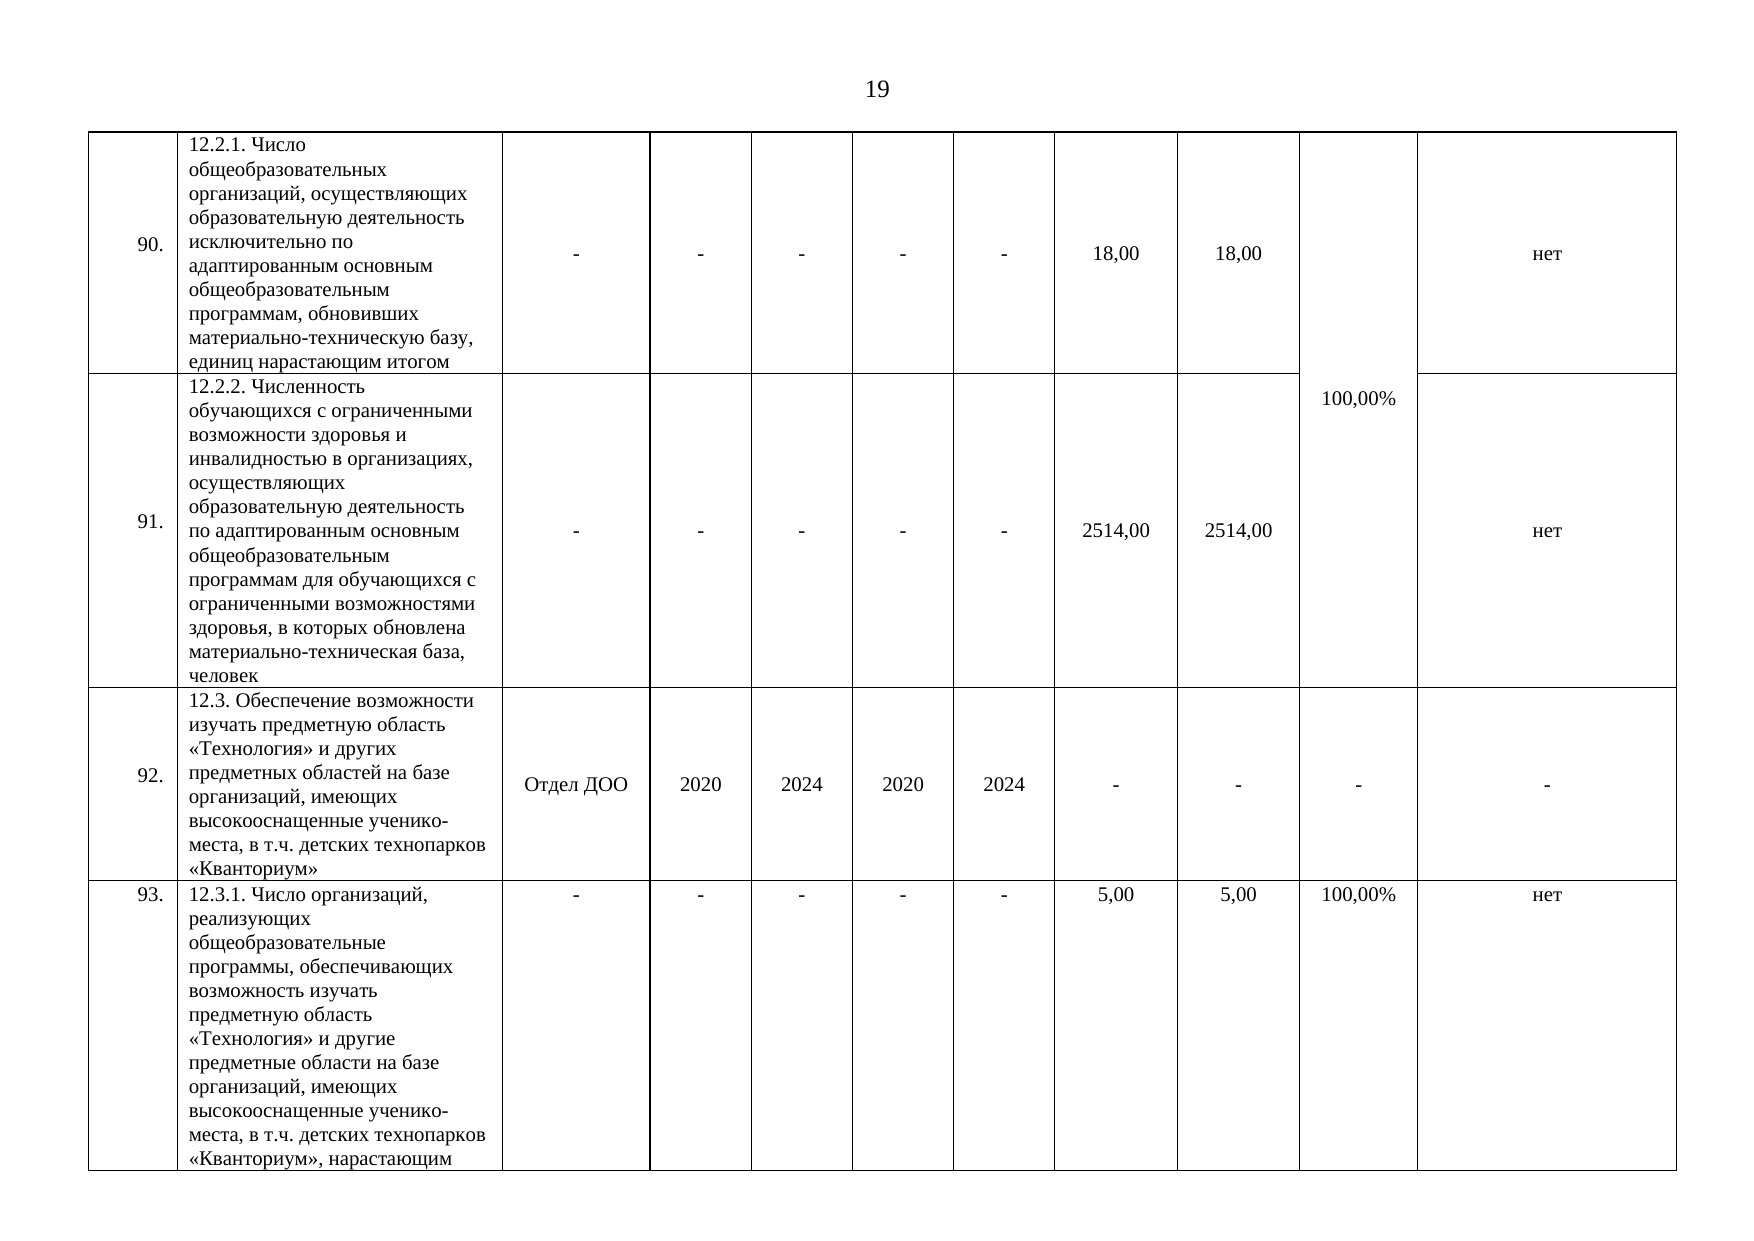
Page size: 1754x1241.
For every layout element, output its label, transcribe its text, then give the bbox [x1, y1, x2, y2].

table_cell [89, 133, 177, 373]
table_cell 2020 [853, 688, 953, 880]
table_cell - [853, 374, 953, 687]
table_cell 12.3. Обеспечение возможности изучать предметную область «Технология» и других предметных областей на базе организаций, имеющих высокооснащенные ученико-места, в т.ч. детских технопарков «Кванториум» [178, 688, 502, 880]
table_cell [178, 881, 502, 1170]
table_cell - [1418, 688, 1676, 880]
table_cell - [853, 881, 953, 1170]
table_cell [89, 881, 177, 1170]
table_cell 5,00 [1055, 881, 1177, 1170]
table_cell - [651, 374, 751, 687]
table_cell 5,00 [1178, 881, 1299, 1170]
table_cell [89, 688, 177, 880]
table_cell - [1055, 688, 1177, 880]
table_cell 2024 [954, 688, 1054, 880]
table_cell - [752, 881, 852, 1170]
table_cell - [853, 133, 953, 373]
table_cell - [651, 881, 751, 1170]
table_cell - [503, 374, 649, 687]
table_cell нет [1418, 881, 1676, 1170]
table_cell - [954, 133, 1054, 373]
table_cell - [503, 881, 649, 1170]
table_cell нет [1418, 133, 1676, 373]
table_cell 2514,00 [1178, 374, 1299, 687]
table_cell 100,00% [1300, 881, 1417, 1170]
table_cell 2024 [752, 688, 852, 880]
table_cell нет [1418, 374, 1676, 687]
table_cell 100,00% [1300, 133, 1417, 687]
table_cell - [752, 133, 852, 373]
table_cell [89, 374, 177, 687]
table_cell - [651, 133, 751, 373]
table_cell Отдел ДОО [503, 688, 649, 880]
table_cell - [1300, 688, 1417, 880]
table_cell 12.2.2. Численность обучающихся с ограниченными возможности здоровья и инвалидностью в организациях, осуществляющих образовательную деятельность по адаптированным основным общеобразовательным программам для обучающихся с ограниченными возможностями здоровья, в которых обновлена материально-техническая база, человек [178, 374, 502, 687]
table_cell 2514,00 [1055, 374, 1177, 687]
table_cell - [954, 374, 1054, 687]
table_cell - [752, 374, 852, 687]
table_cell - [954, 881, 1054, 1170]
table_cell 18,00 [1055, 133, 1177, 373]
table_cell - [1178, 688, 1299, 880]
table_cell 2020 [651, 688, 751, 880]
table_cell 12.2.1. Число общеобразовательных организаций, осуществляющих образовательную деятельность исключительно по адаптированным основным общеобразовательным программам, обновивших материально-техническую базу, единиц нарастающим итогом [178, 133, 502, 373]
table_cell - [503, 133, 649, 373]
table_cell 18,00 [1178, 133, 1299, 373]
